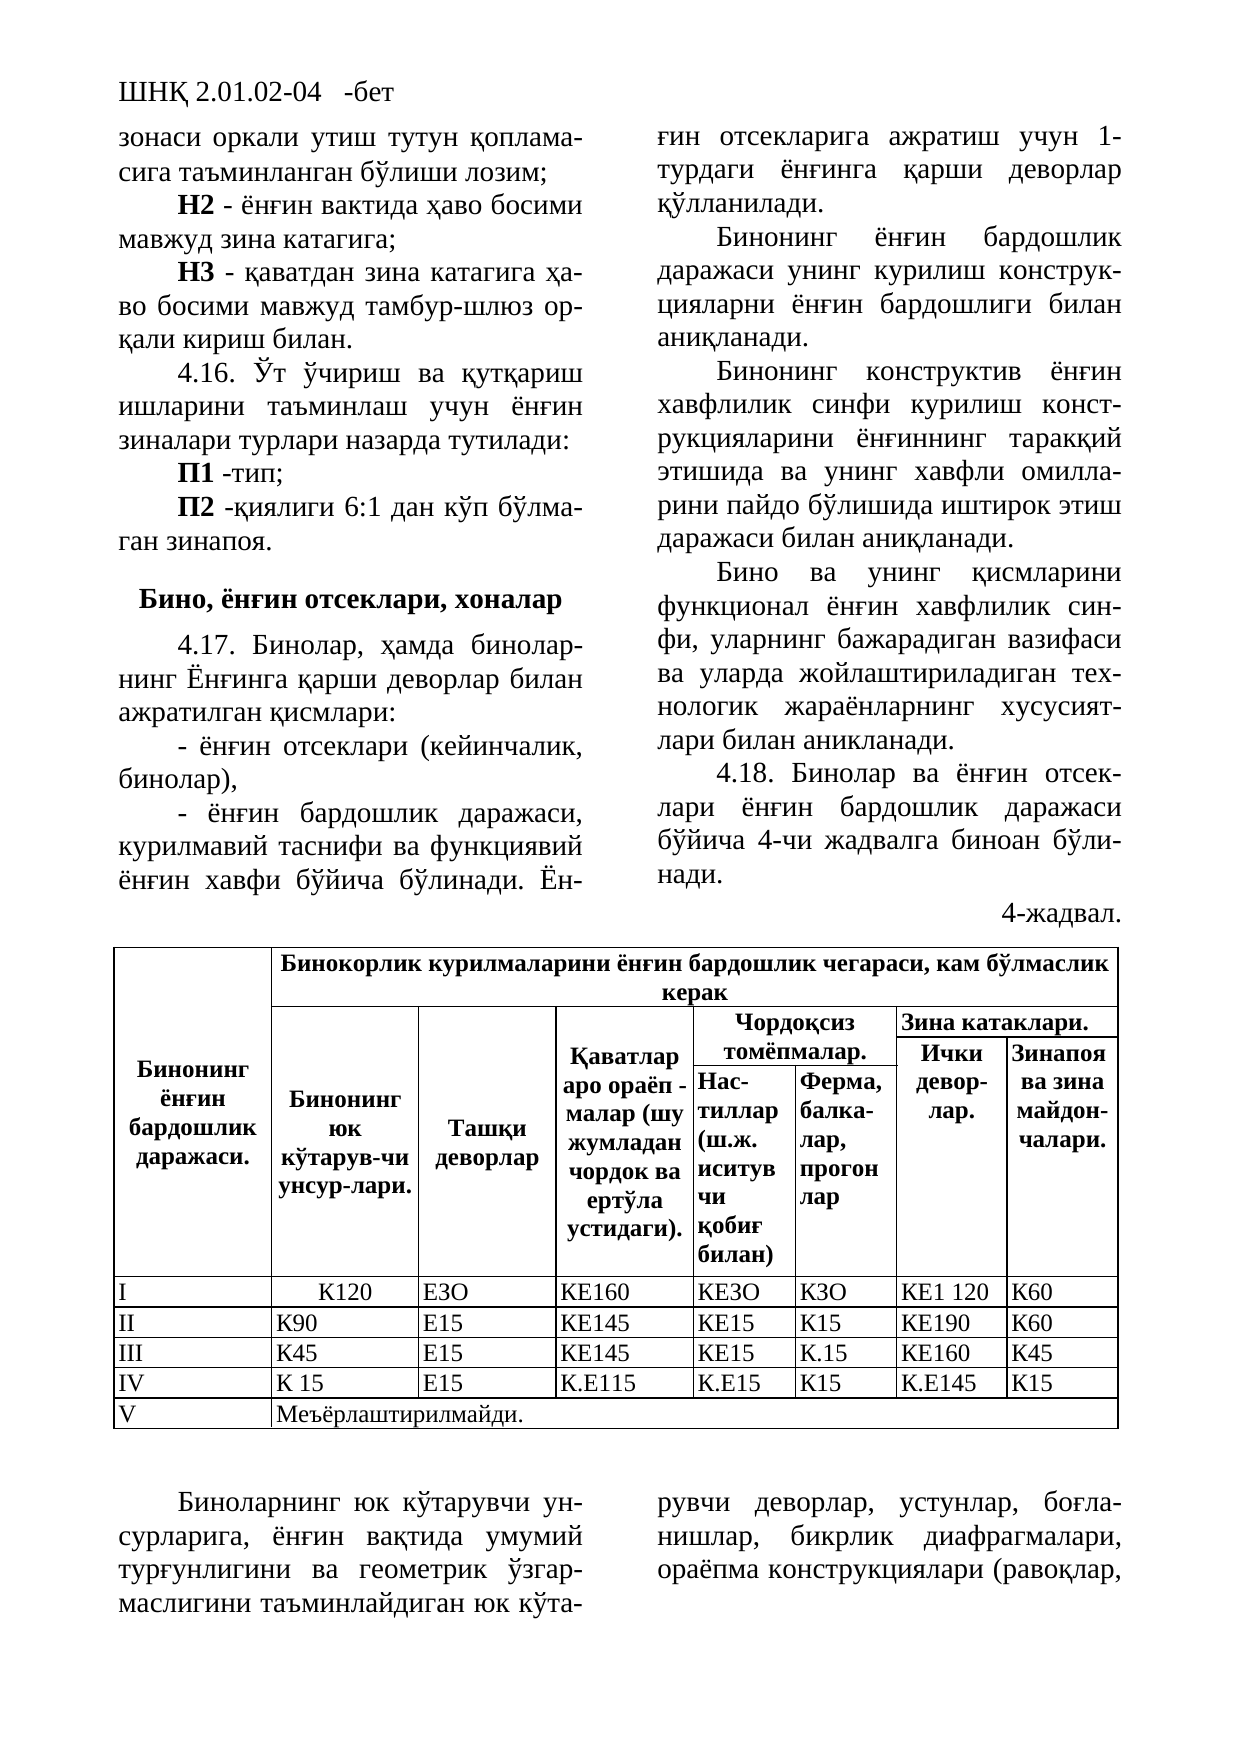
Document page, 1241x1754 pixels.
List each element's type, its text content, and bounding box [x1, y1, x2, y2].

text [118, 1484, 583, 1618]
table_header Бинонинг ёнғин бардошлик даражаси. [115, 948, 271, 1276]
text - ёнғин бардошлик даражаси, курилмавий таснифи ва функциявий ёнғин хавфи бўйича бўлинади. Ён-ғин отсекларига ажратиш учун 1-турдаги ёнғинга қарши деворлар қўлланилади. [118, 795, 583, 896]
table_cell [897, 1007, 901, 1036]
text Бино ва унинг қисмларини функционал ёнғин хавфлилик син-фи, уларнинг бажарадиган вазифаси ва уларда жойлаштириладиган тех-нологик жараёнларнинг хусусият-лари билан аникланади. [657, 554, 1122, 755]
text П2 -қиялиги 6:1 дан кўп бўлма-ган зинапоя. [118, 489, 583, 556]
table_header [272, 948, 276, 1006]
table_cell Зинапоя ва зина майдон-чалари. [1008, 1038, 1117, 1276]
text 4.18. Бинолар ва ёнғин отсек-лари ёнғин бардошлик даражаси бўйича 4-чи жадвалга биноан бўли-нади. [657, 755, 1122, 889]
text Бино, ёнғин отсеклари, хоналар [118, 581, 583, 615]
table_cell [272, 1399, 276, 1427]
text П1 -тип; [118, 456, 583, 489]
text - ёнғин отсеклари (кейинчалик, бинолар), [118, 728, 583, 795]
table_cell Бинонинг юк кўтарув-чи унсур-лари. [272, 1007, 418, 1276]
table_cell Қаватлар аро ораёп -малар (шу жумладан чордок ва ертўла устидаги). [557, 1007, 693, 1276]
text Бинонинг конструктив ёнғин хавфлилик синфи курилиш конст-рукцияларини ёнғиннинг таракқий этишида ва унинг хавфли омилла-рини пайдо бўлишида иштирок этиш даражаси билан аниқланади. [657, 353, 1122, 554]
text - ёнғин бардошлик даражаси, курилмавий таснифи ва функциявий ёнғин хавфи бўйича бўлинади. Ён-ғин отсекларига ажратиш учун 1-турдаги ёнғинга қарши деворлар қўлланилади. [657, 118, 1122, 219]
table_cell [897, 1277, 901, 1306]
text Н3 - қаватдан зина катагига ҳа-во босими мавжуд тамбур-шлюз ор-қали кириш билан. [118, 254, 583, 355]
table_cell Нас- тиллар (ш.ж. иситув чи қобиғ билан) [694, 1066, 795, 1276]
table_cell Ички девор-лар. [897, 1038, 1006, 1276]
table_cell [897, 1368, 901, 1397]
text 4.16. Ўт ўчириш ва қутқариш ишларини таъминлаш учун ёнғин зиналари турлари назарда тутилади: [118, 355, 583, 456]
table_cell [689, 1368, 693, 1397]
text Н2 - ёнғин вактида ҳаво босими мавжуд зина катагига; [118, 187, 583, 254]
text 4-жадвал. [118, 896, 1122, 929]
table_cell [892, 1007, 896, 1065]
table_cell Ферма, балка- лар, прогон лар [796, 1066, 896, 1276]
text 4.17. Бинолар, ҳамда бинолар-нинг Ёнғинга қарши деворлар билан ажратилган қисмлари: [118, 627, 583, 728]
table_cell Ташқи деворлар [419, 1007, 555, 1276]
text Бинонинг ёнғин бардошлик даражаси унинг курилиш конструк-цияларни ёнғин бардошлиги билан аниқланади. [657, 219, 1122, 353]
